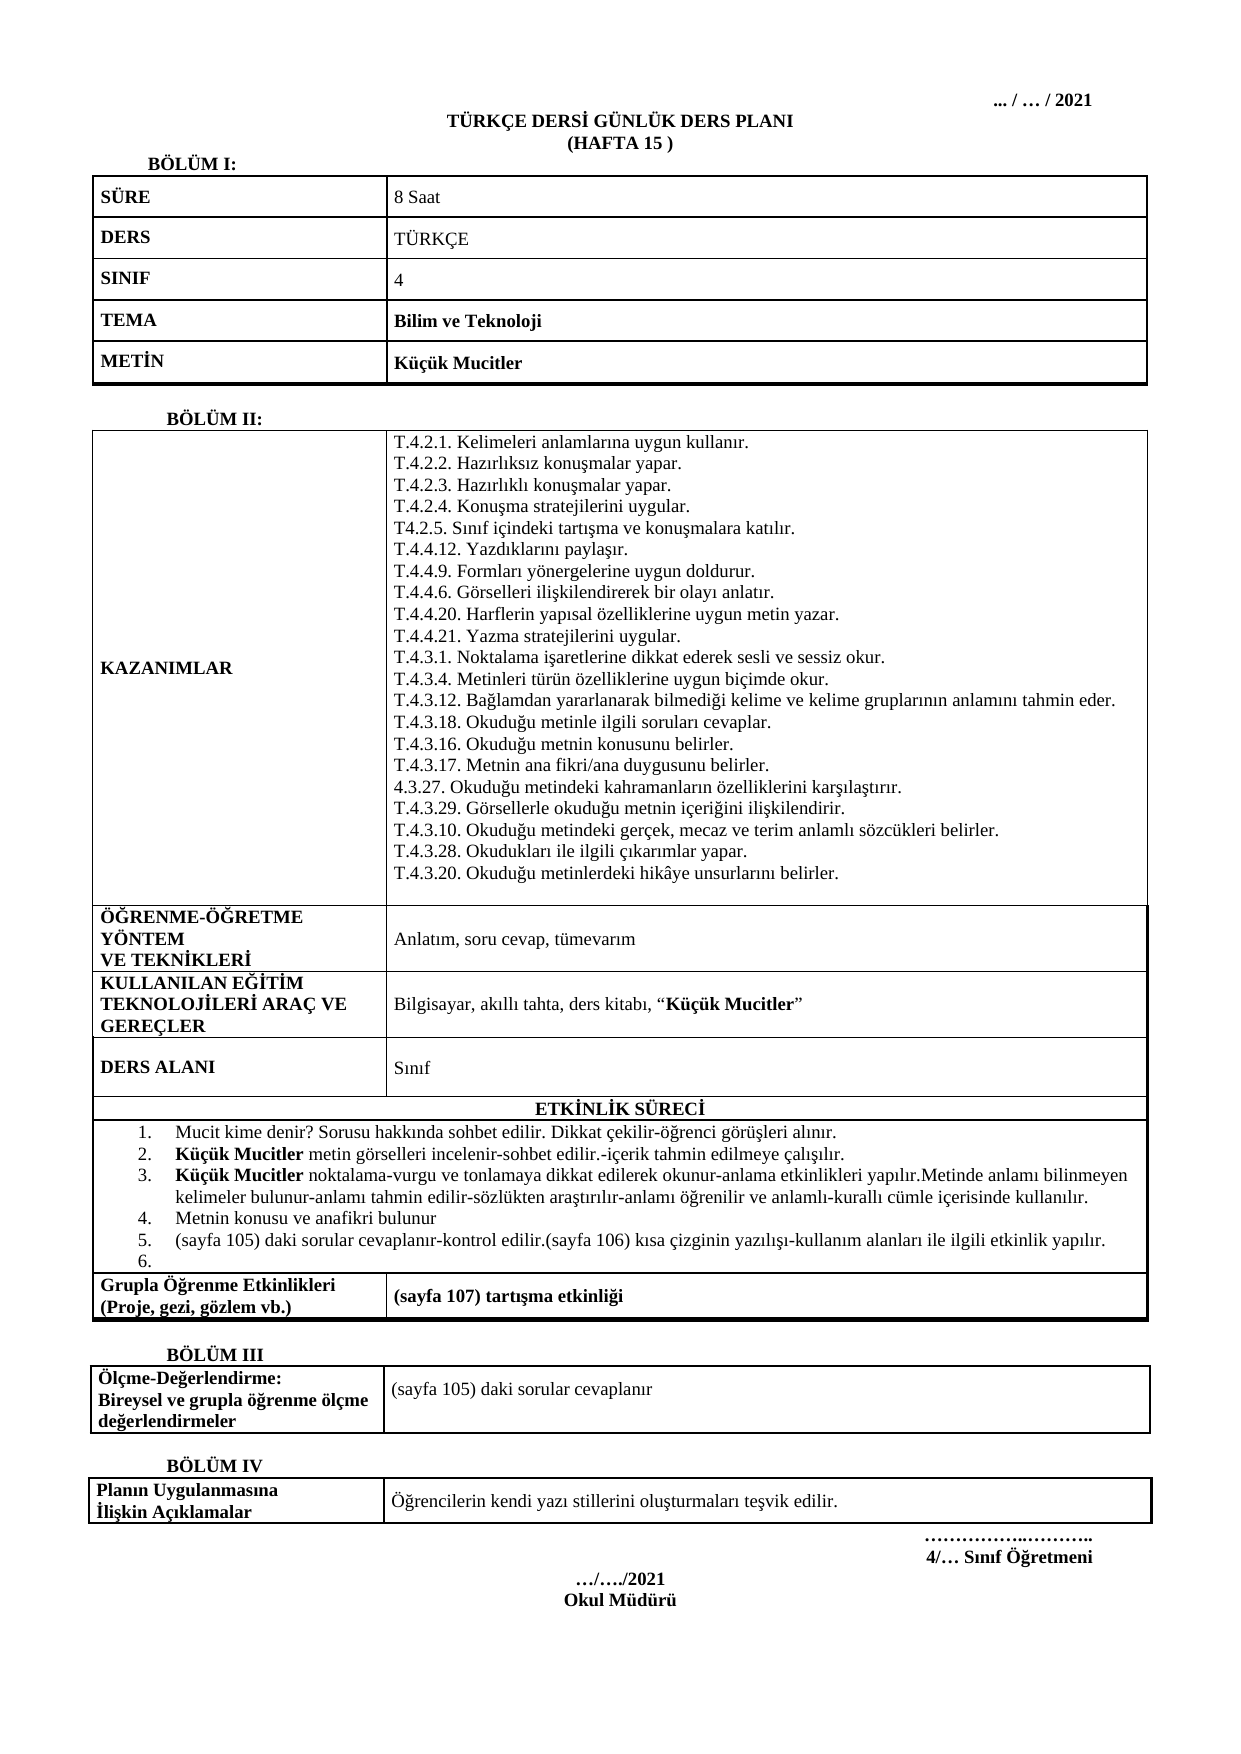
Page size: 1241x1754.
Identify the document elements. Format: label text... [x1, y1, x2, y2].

table_cell Mucit kime denir? Sorusu hakkında sohbet edilir. Dikkat çekilir-öğrenci görüşleri alınır. Küçük Mucitler metin görselleri incelenir-sohbet edilir.-içerik tahmin edilmeye çalışılır. Küçük Mucitler noktalama-vurgu ve tonlamaya dikkat edilerek okunur-anlama etkinlikleri yapılır.Metinde anlamı bilinmeyen kelimeler bulunur-anlamı tahmin edilir-sözlükten araştırılır-anlamı öğrenilir ve anlamlı-kurallı cümle içerisinde kullanılır. Metnin konusu ve anafikri bulunur (sayfa 105) daki sorular cevaplanır-kontrol edilir.(sayfa 106) kısa çizginin yazılışı-kullanım alanları ile ilgili etkinlik yapılır. [94, 1121, 1146, 1272]
table_cell DERS ALANI [94, 1038, 386, 1096]
table_cell ETKİNLİK SÜRECİ [94, 1097, 1146, 1119]
table_cell 4 [388, 259, 1146, 299]
table_cell METİN [94, 342, 386, 382]
text …/…./2021 [148, 1567, 1092, 1589]
table_cell TÜRKÇE [388, 218, 1146, 258]
text BÖLÜM I: [148, 153, 1092, 175]
table_header KAZANIMLAR [93, 431, 386, 905]
text Okul Müdürü [148, 1589, 1092, 1611]
table_cell Bilim ve Teknoloji [388, 301, 1146, 340]
table_cell TEMA [94, 301, 386, 340]
table_header (sayfa 105) daki sorular cevaplanır [385, 1367, 1149, 1432]
table_cell ÖĞRENME-ÖĞRETME YÖNTEM VE TEKNİKLERİ [93, 906, 386, 971]
subtitle BÖLÜM IV [148, 1455, 1092, 1477]
table_cell KULLANILAN EĞİTİM TEKNOLOJİLERİ ARAÇ VE GEREÇLER [93, 972, 386, 1036]
table_header Planın Uygulanmasına İlişkin Açıklamalar [90, 1479, 383, 1522]
table_cell Sınıf [387, 1038, 1146, 1096]
text (HAFTA 15 ) [148, 132, 1092, 153]
table_header Öğrencilerin kendi yazı stillerini oluşturmaları teşvik edilir. [385, 1479, 1150, 1522]
text 4/… Sınıf Öğretmeni [148, 1546, 1092, 1567]
text ……………..……….. [148, 1524, 1092, 1546]
table_cell Bilgisayar, akıllı tahta, ders kitabı, “Küçük Mucitler” [387, 972, 1146, 1036]
table_cell Anlatım, soru cevap, tümevarım [387, 906, 1146, 971]
text TÜRKÇE DERSİ GÜNLÜK DERS PLANI [148, 110, 1092, 132]
text ... / … / 2021 [148, 89, 1092, 110]
table_cell Grupla Öğrenme Etkinlikleri (Proje, gezi, gözlem vb.) [94, 1274, 386, 1317]
text BÖLÜM II: [148, 408, 1092, 429]
table_cell DERS [94, 218, 386, 258]
table_header Ölçme-Değerlendirme: Bireysel ve grupla öğrenme ölçme değerlendirmeler [92, 1367, 383, 1432]
table_header T.4.2.1. Kelimeleri anlamlarına uygun kullanır. T.4.2.2. Hazırlıksız konuşmalar yapar. T.4.2.3. Hazırlıklı konuşmalar yapar. T.4.2.4. Konuşma stratejilerini uygular. T4.2.5. Sınıf içindeki tartışma ve konuşmalara katılır. T.4.4.12. Yazdıklarını paylaşır. T.4.4.9. Formları yönergelerine uygun doldurur. T.4.4.6. Görselleri ilişkilendirerek bir olayı anlatır. T.4.4.20. Harflerin yapısal özelliklerine uygun metin yazar. T.4.4.21. Yazma stratejilerini uygular. T.4.3.1. Noktalama işaretlerine dikkat ederek sesli ve sessiz okur. T.4.3.4. Metinleri türün özelliklerine uygun biçimde okur. T.4.3.12. Bağlamdan yararlanarak bilmediği kelime ve kelime gruplarının anlamını tahmin eder. T.4.3.18. Okuduğu metinle ilgili soruları cevaplar. T.4.3.16. Okuduğu metnin konusunu belirler. T.4.3.17. Metnin ana fikri/ana duygusunu belirler. 4.3.27. Okuduğu metindeki kahramanların özelliklerini karşılaştırır. T.4.3.29. Görsellerle okuduğu metnin içeriğini ilişkilendirir. T.4.3.10. Okuduğu metindeki gerçek, mecaz ve terim anlamlı sözcükleri belirler. T.4.3.28. Okudukları ile ilgili çıkarımlar yapar. T.4.3.20. Okuduğu metinlerdeki hikâye unsurlarını belirler. [387, 431, 1147, 905]
subtitle BÖLÜM III [148, 1343, 1092, 1365]
table_cell Küçük Mucitler [388, 342, 1146, 382]
table_cell (sayfa 107) tartışma etkinliği [387, 1274, 1146, 1317]
table_header 8 Saat [388, 177, 1146, 216]
table_header SÜRE [94, 177, 386, 216]
table_cell SINIF [94, 259, 386, 299]
